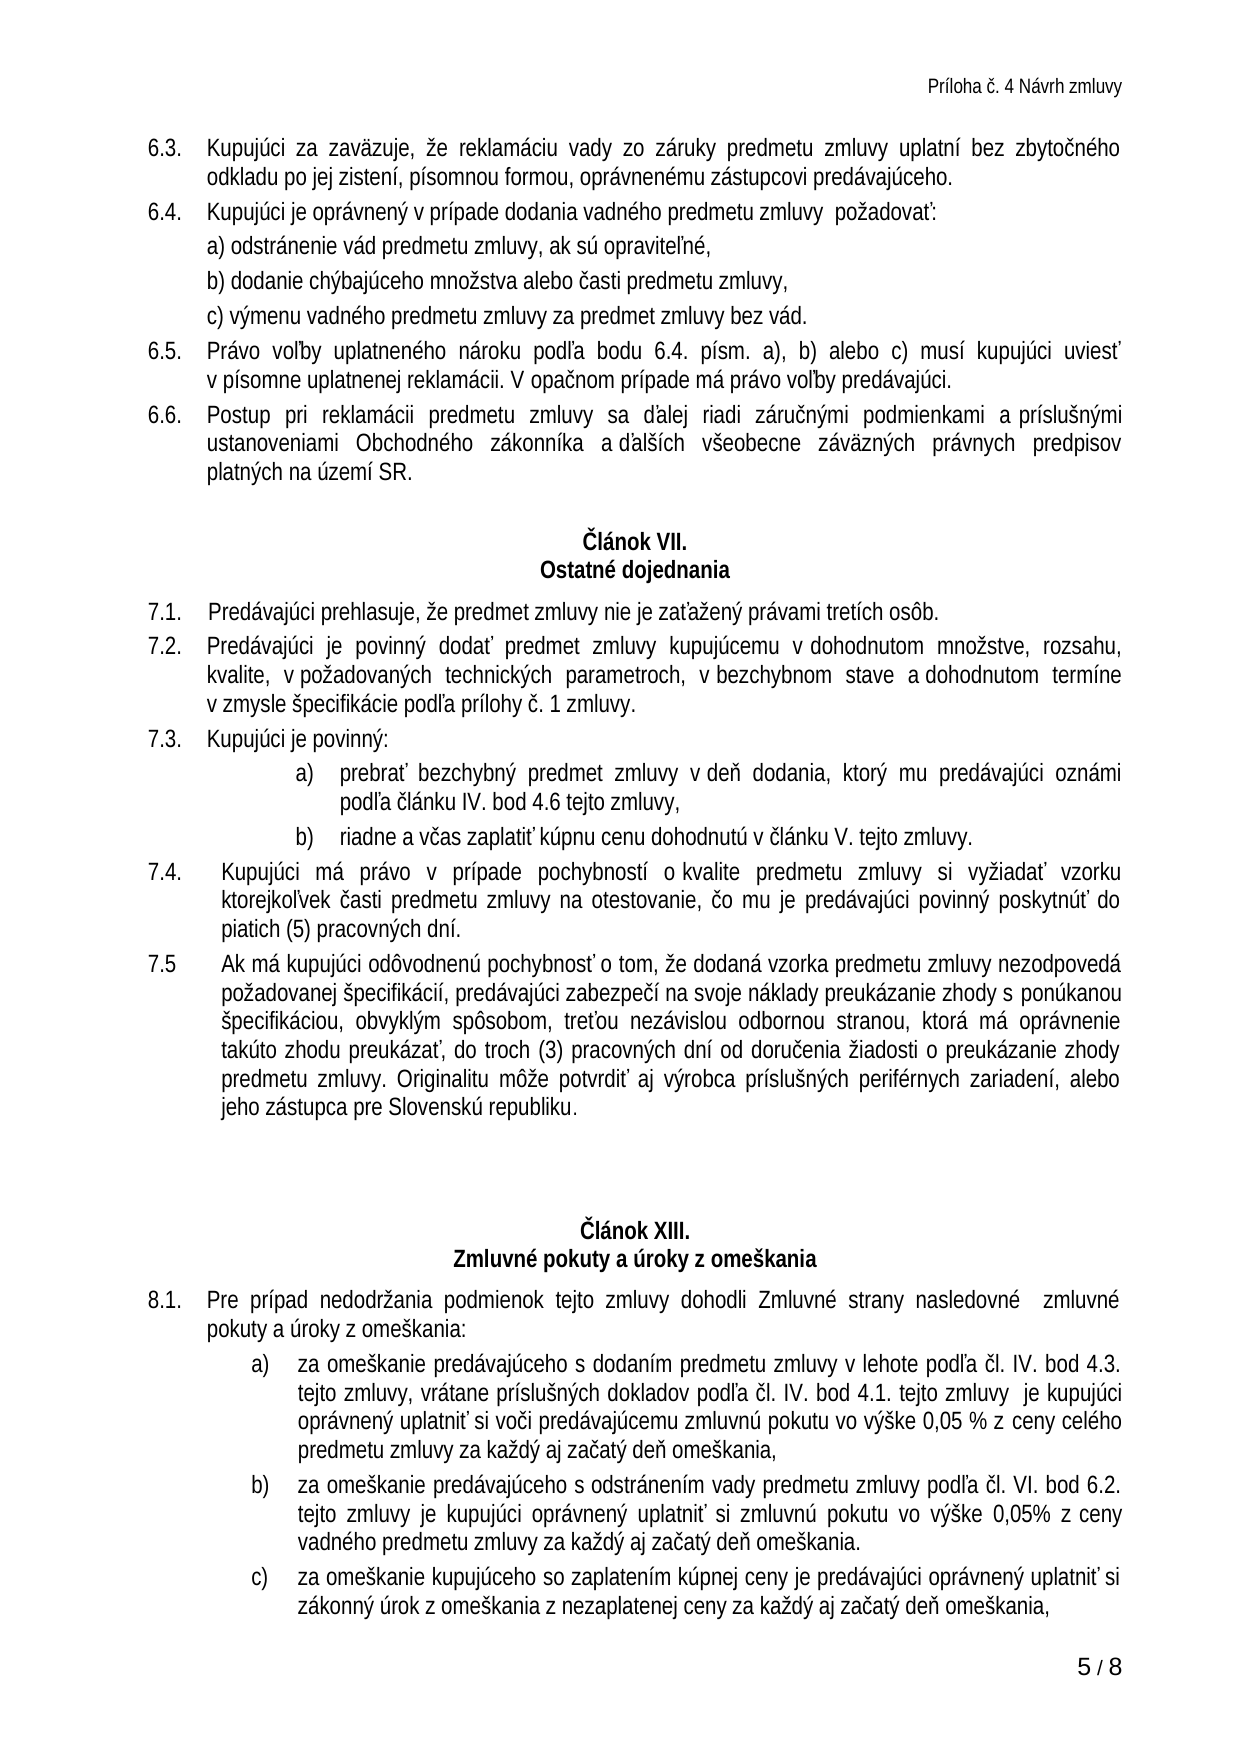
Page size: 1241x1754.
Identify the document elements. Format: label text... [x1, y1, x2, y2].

list 7.5 Ak má kupujúci odôvodnenú pochybnosť o tom, že dodaná vzorka predmetu zmluvy nezodpovedá požadovanej špecifikácií, predávajúci zabezpečí na svoje náklady preukázanie zhody s ponúkanou špecifikáciou, obvyklým spôsobom, treťou nezávislou odbornou stranou, ktorá má oprávnenie takúto zhodu preukázať, do troch (3) pracovných dní od doručenia žiadosti o preukázanie zhody predmetu zmluvy. Originalitu môže potvrdiť aj výrobca príslušných periférnych zariadení, alebo jeho zástupca pre Slovenskú republiku. [148, 949, 1122, 1121]
list za omeškanie predávajúceho s odstránením vady predmetu zmluvy podľa čl. VI. bod 6.2. tejto zmluvy je kupujúci oprávnený uplatniť si zmluvnú pokutu vo výške 0,05% z ceny vadného predmetu zmluvy za každý aj začatý deň omeškania. [251, 1470, 1122, 1556]
list Kupujúci za zaväzuje, že reklamáciu vady zo záruky predmetu zmluvy uplatní bez zbytočného odkladu po jej zistení, písomnou formou, oprávnenému zástupcovi predávajúceho. [148, 133, 1122, 190]
list 7.4. Kupujúci má právo v prípade pochybností o kvalite predmetu zmluvy si vyžiadať vzorku ktorejkoľvek časti predmetu zmluvy na otestovanie, čo mu je predávajúci povinný poskytnúť do piatich (5) pracovných dní. [148, 857, 1122, 943]
list b) dodanie chýbajúceho množstva alebo časti predmetu zmluvy, [207, 266, 1122, 295]
list Právo voľby uplatneného nároku podľa bodu 6.4. písm. a), b) alebo c) musí kupujúci uviesť v písomne uplatnenej reklamácii. V opačnom prípade má právo voľby predávajúci. [148, 336, 1122, 393]
list za omeškanie kupujúceho so zaplatením kúpnej ceny je predávajúci oprávnený uplatniť si zákonný úrok z omeškania z nezaplatenej ceny za každý aj začatý deň omeškania, [251, 1562, 1122, 1619]
list za omeškanie predávajúceho s dodaním predmetu zmluvy v lehote podľa čl. IV. bod 4.3. tejto zmluvy, vrátane príslušných dokladov podľa čl. IV. bod 4.1. tejto zmluvy je kupujúci oprávnený uplatniť si voči predávajúcemu zmluvnú pokutu vo výške 0,05 % z ceny celého predmetu zmluvy za každý aj začatý deň omeškania, [251, 1349, 1122, 1464]
list Pre prípad nedodržania podmienok tejto zmluvy dohodli Zmluvné strany nasledovné zmluvné pokuty a úroky z omeškania: [148, 1286, 1122, 1343]
list prebrať bezchybný predmet zmluvy v deň dodania, ktorý mu predávajúci oznámi podľa článku IV. bod 4.6 tejto zmluvy, [295, 758, 1122, 816]
text Článok VII. [148, 527, 1122, 555]
list c) výmenu vadného predmetu zmluvy za predmet zmluvy bez vád. [207, 301, 1122, 330]
list riadne a včas zaplatiť kúpnu cenu dohodnutú v článku V. tejto zmluvy. [295, 822, 1122, 851]
text Zmluvné pokuty a úroky z omeškania [148, 1244, 1122, 1273]
list Kupujúci je povinný: [148, 723, 1122, 752]
list Postup pri reklamácii predmetu zmluvy sa ďalej riadi záručnými podmienkami a príslušnými ustanoveniami Obchodného zákonníka a ďalších všeobecne záväzných právnych predpisov platných na území SR. [148, 399, 1122, 486]
text Ostatné dojednania [148, 555, 1122, 584]
list Predávajúci prehlasuje, že predmet zmluvy nie je zaťažený právami tretích osôb. [148, 596, 1122, 625]
list Predávajúci je povinný dodať predmet zmluvy kupujúcemu v dohodnutom množstve, rozsahu, kvalite, v požadovaných technických parametroch, v bezchybnom stave a dohodnutom termíne v zmysle špecifikácie podľa prílohy č. 1 zmluvy. [148, 631, 1122, 717]
list a) odstránenie vád predmetu zmluvy, ak sú opraviteľné, [207, 231, 1122, 260]
text Článok XIII. [148, 1216, 1122, 1244]
list Kupujúci je oprávnený v prípade dodania vadného predmetu zmluvy požadovať: [148, 196, 1122, 225]
